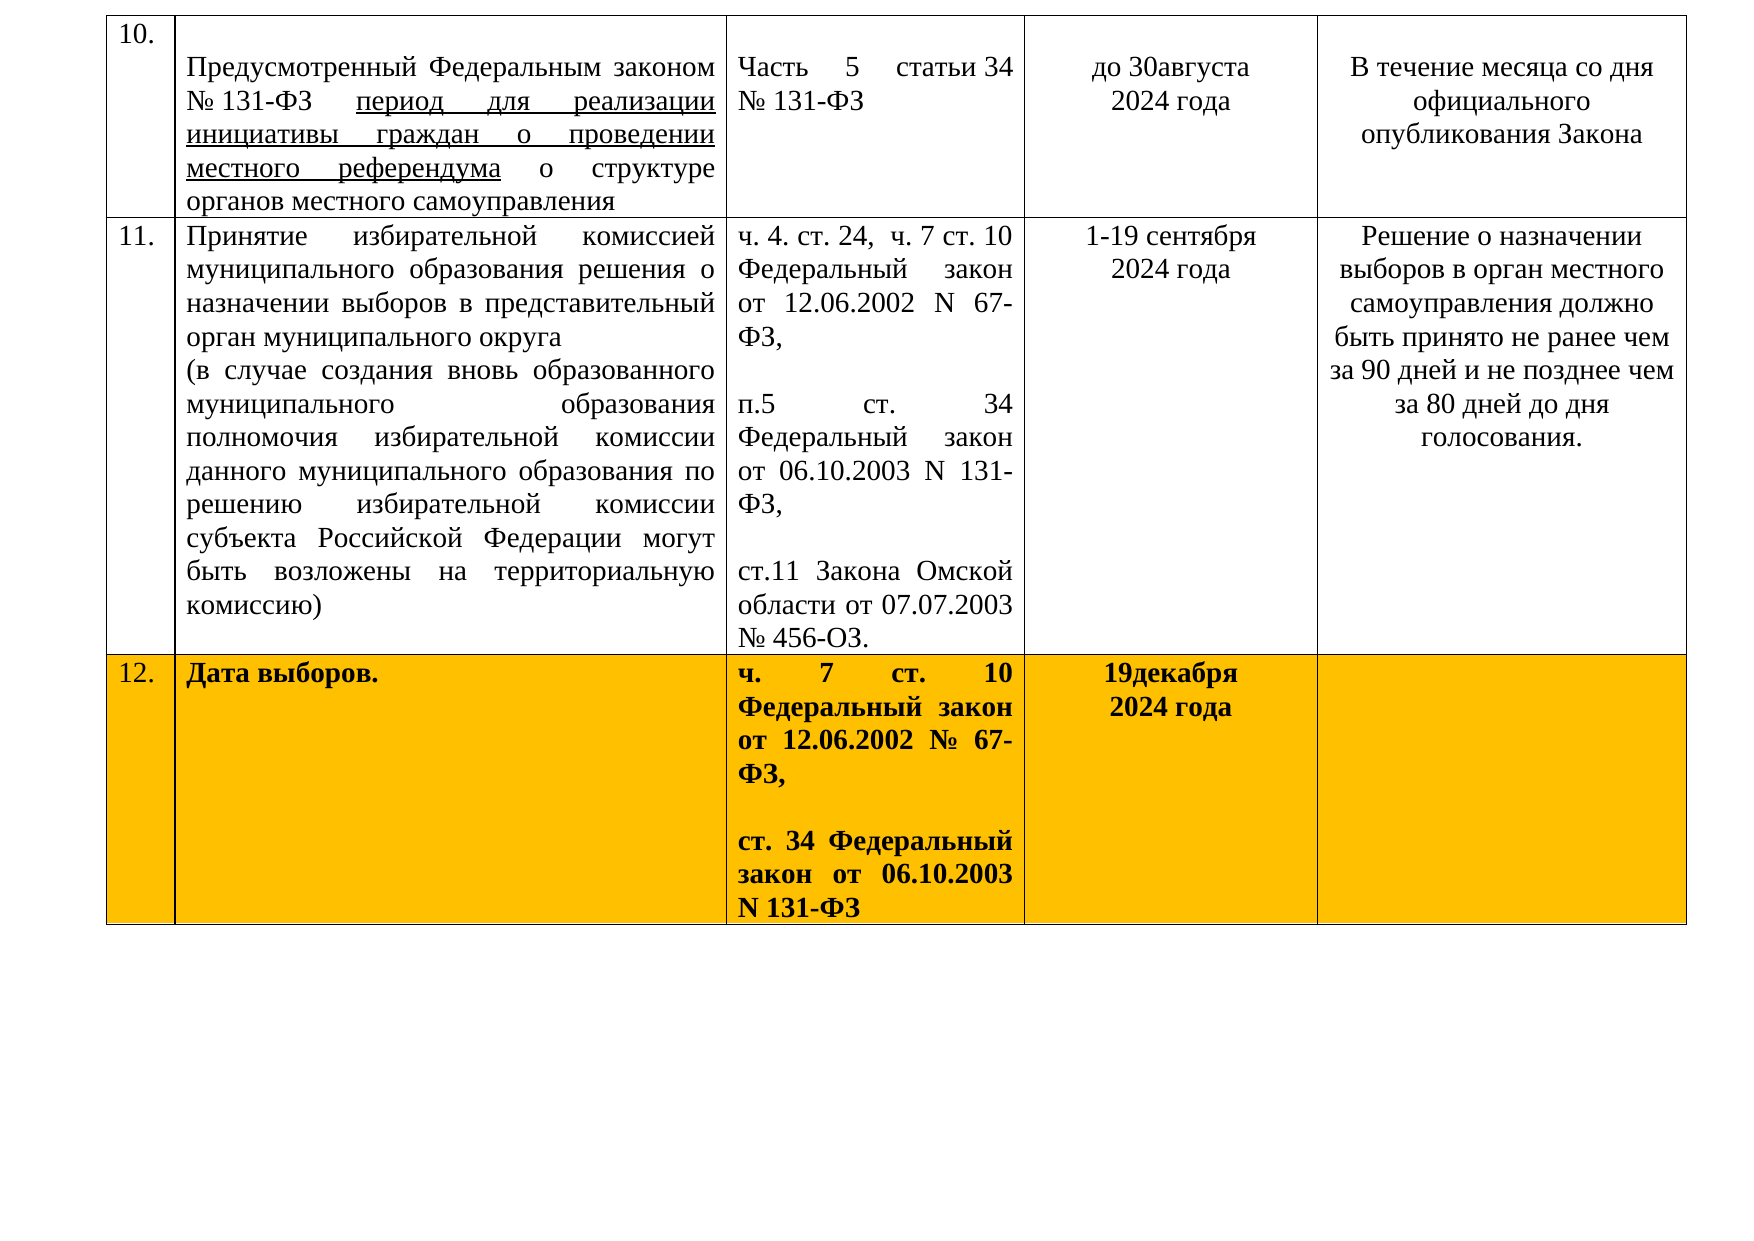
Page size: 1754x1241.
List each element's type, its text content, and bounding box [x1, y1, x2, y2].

table_cell В течение месяца со дня официального опубликования Закона [1318, 16, 1686, 217]
table_cell ч. 7 ст. 10 Федеральный закон от 12.06.2002 № 67-ФЗ, ст. 34 Федеральный закон от 06.10.2003 N 131-ФЗ [727, 655, 1024, 923]
table_cell [107, 16, 174, 217]
table_cell Часть 5 статьи 34 № 131-ФЗ [727, 16, 1024, 217]
table_cell Решение о назначении выборов в орган местного самоуправления должно быть принято не ранее чем за 90 дней и не позднее чем за 80 дней до дня голосования. [1318, 218, 1686, 654]
table_cell [107, 655, 174, 923]
table_cell [107, 218, 174, 654]
table_cell 1-19 сентября 2024 года [1025, 218, 1317, 654]
table_cell Дата выборов. [176, 655, 726, 923]
table_cell Предусмотренный Федеральным законом № 131-ФЗ период для реализации инициативы граждан о проведении местного референдума о структуре органов местного самоуправления [176, 16, 726, 217]
table_cell ч. 4. ст. 24, ч. 7 ст. 10 Федеральный закон от 12.06.2002 N 67-ФЗ, п.5 ст. 34 Федеральный закон от 06.10.2003 N 131-ФЗ, ст.11 Закона Омской области от 07.07.2003 № 456-ОЗ. [727, 218, 1024, 654]
table_cell 19декабря 2024 года [1025, 655, 1317, 923]
table_cell до 30августа 2024 года [1025, 16, 1317, 217]
table_cell Принятие избирательной комиссией муниципального образования решения о назначении выборов в представительный орган муниципального округа (в случае создания вновь образованного муниципального образования полномочия избирательной комиссии данного муниципального образования по решению избирательной комиссии субъекта Российской Федерации могут быть возложены на территориальную комиссию) [176, 218, 726, 654]
table_cell [1318, 655, 1686, 923]
